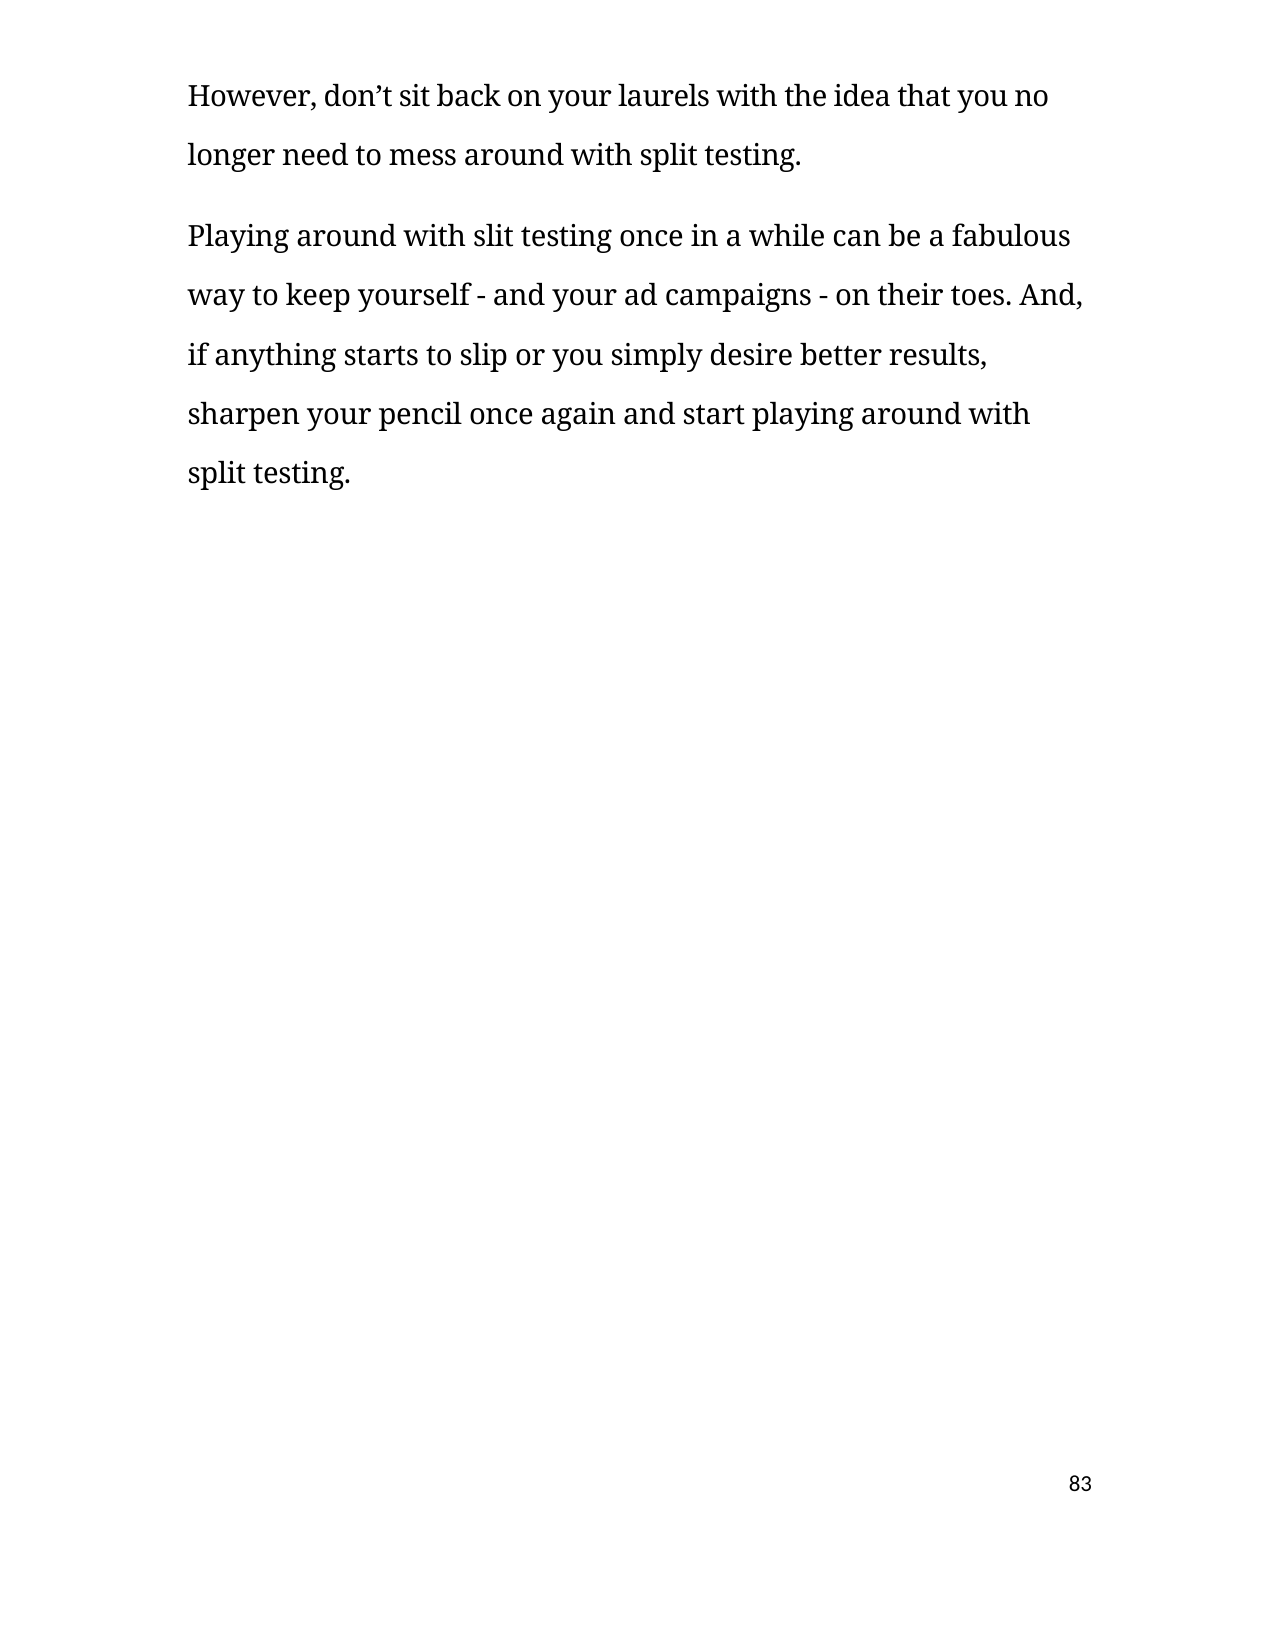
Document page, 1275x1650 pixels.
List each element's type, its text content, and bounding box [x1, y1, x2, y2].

text Playing around with slit testing once in a while can be a fabulous way to keep yourself - and your ad campaigns - on their toes. And, if anything starts to slip or you simply desire better results, sharpen your pencil once again and start playing around with split testing. [187, 215, 1092, 492]
text However, don’t sit back on your laurels with the idea that you no longer need to mess around with split testing. [187, 75, 1092, 174]
